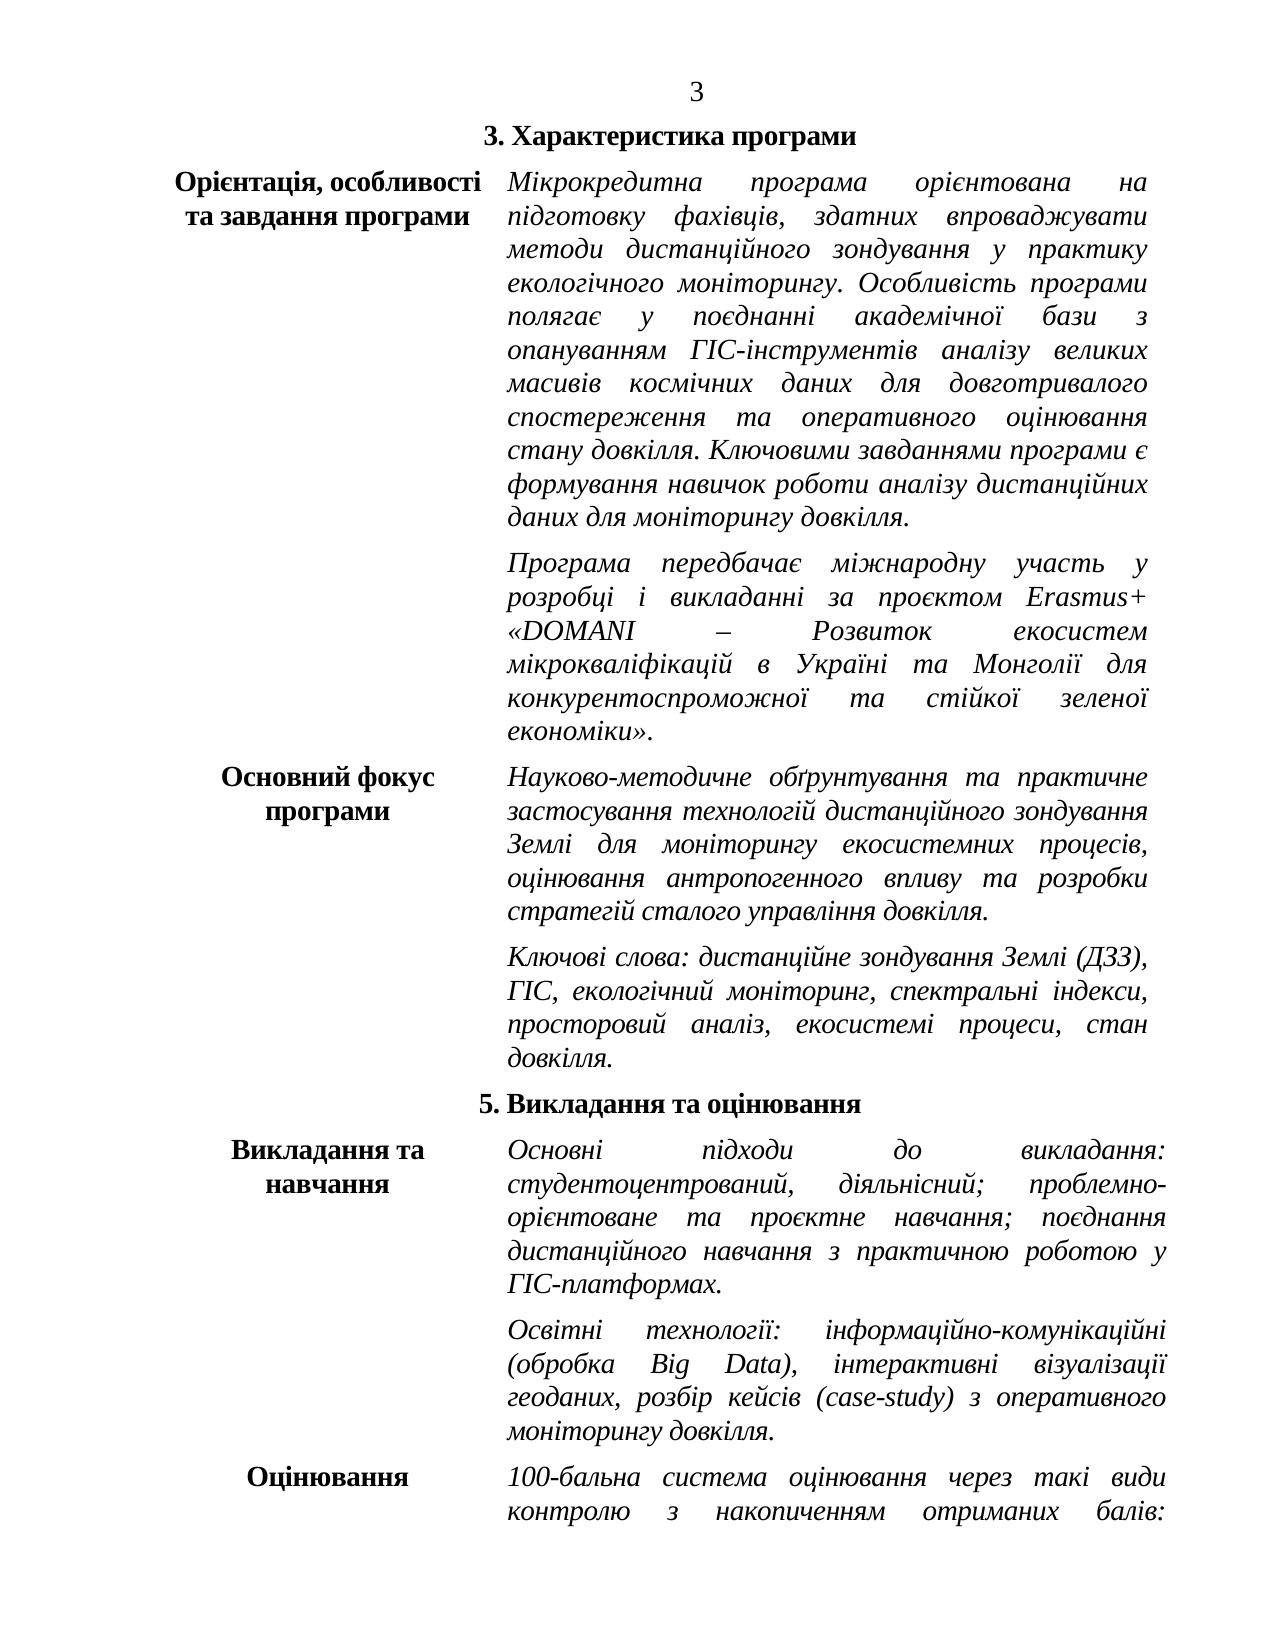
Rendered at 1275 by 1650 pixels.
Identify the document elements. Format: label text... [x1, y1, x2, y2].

table_cell Основний фокус програми [160, 759, 496, 1086]
table_cell Викладання та навчання [160, 1132, 496, 1459]
table_cell 3. Характеристика програми [160, 118, 1180, 164]
table_cell 5. Викладання та оцінювання [160, 1086, 1180, 1132]
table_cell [496, 1459, 1180, 1526]
table_cell Мікрокредитна програма орієнтована на підготовку фахівців, здатних впроваджувати методи дистанційного зондування у практику екологічного моніторингу. Особливість програми полягає у поєднанні академічної бази з опануванням ГІС-інструментів аналізу великих масивів космічних даних для довготривалого спостереження та оперативного оцінювання стану довкілля. Ключовими завданнями програми є формування навичок роботи аналізу дистанційних даних для моніторингу довкілля. Програма передбачає міжнародну участь у розробці і викладанні за проєктом Erasmus+ «DOMANI – Розвиток екосистем мікрокваліфікацій в Україні та Монголії для конкурентоспроможної та стійкої зеленої економіки». [496, 164, 1180, 759]
table_cell Науково-методичне обґрунтування та практичне застосування технологій дистанційного зондування Землі для моніторингу екосистемних процесів, оцінювання антропогенного впливу та розробки стратегій сталого управління довкілля. Ключові слова: дистанційне зондування Землі (ДЗЗ), ГІС, екологічний моніторинг, спектральні індекси, просторовий аналіз, екосистемі процеси, стан довкілля. [496, 759, 1180, 1086]
table_cell Оцінювання [160, 1459, 496, 1526]
table_cell Орієнтація, особливості та завдання програми [160, 164, 496, 759]
table_cell Основні підходи до викладання: студентоцентрований, діяльнісний; проблемно-орієнтоване та проєктне навчання; поєднання дистанційного навчання з практичною роботою у ГІС-платформах. Освітні технології: інформаційно-комунікаційні (обробка Big Data), інтерактивні візуалізації геоданих, розбір кейсів (case-study) з оперативного моніторингу довкілля. [496, 1132, 1180, 1459]
